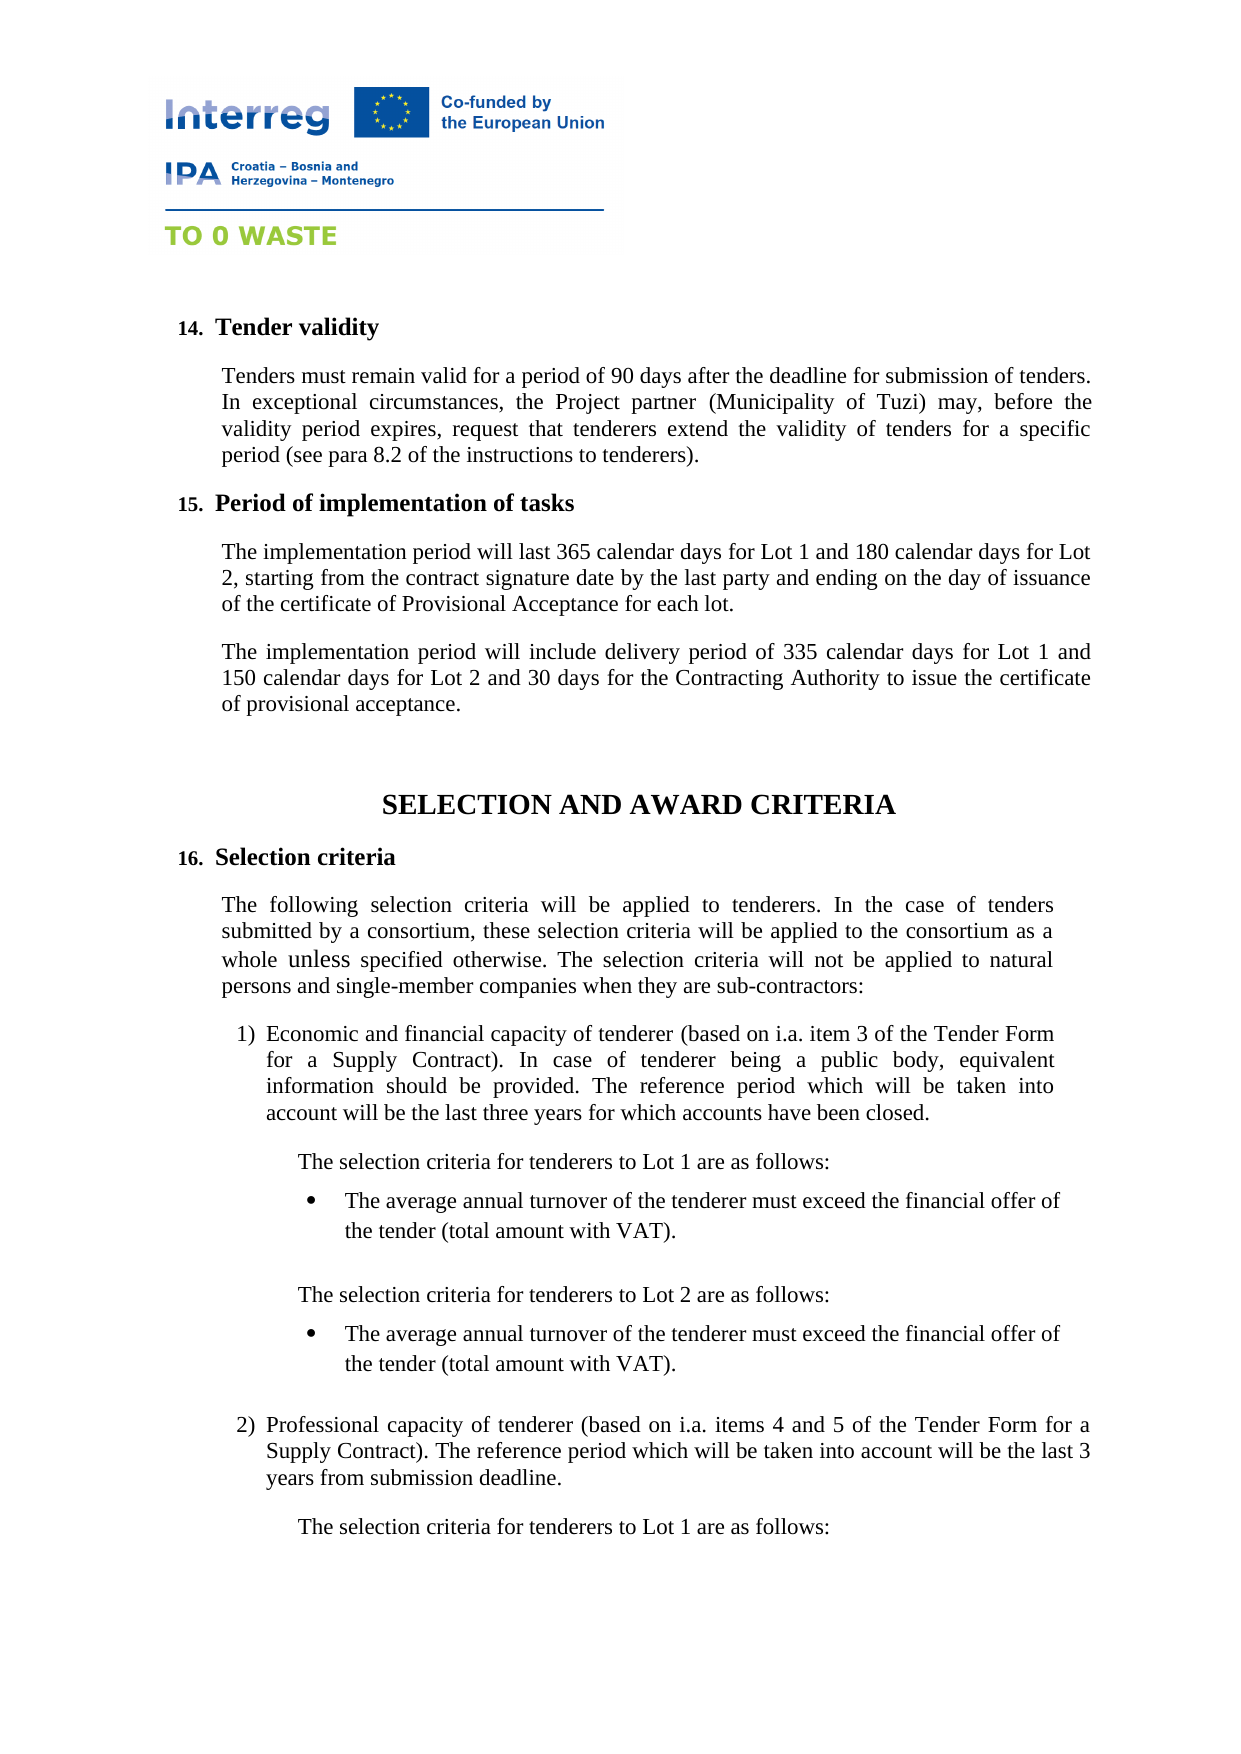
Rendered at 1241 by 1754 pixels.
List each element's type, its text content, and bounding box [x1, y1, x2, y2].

list Tender validity [177, 312, 1093, 341]
text 1) Economic and financial capacity of tenderer (based on i.a. item 3 of the Tender Form for a Supply Contract). In case of tenderer being a public body, equivalent information should be provided. The reference period which will be taken into account will be the last three years for which accounts have been closed. [236, 1020, 1055, 1125]
text Tenders must remain valid for a period of 90 days after the deadline for submission of tenders. In exceptional circumstances, the Project partner (Municipality of Tuzi) may, before the validity period expires, request that tenderers extend the validity of tenders for a specific period (see para 8.2 of the instructions to tenderers). [221, 362, 1092, 467]
subtitle The selection criteria for tenderers to Lot 2 are as follows: [298, 1281, 1093, 1307]
subtitle The selection criteria for tenderers to Lot 1 are as follows: [298, 1513, 1093, 1539]
text The implementation period will include delivery period of 335 calendar days for Lot 1 and 150 calendar days for Lot 2 and 30 days for the Contracting Authority to issue the certificate of provisional acceptance. [221, 638, 1092, 717]
text SELECTION AND AWARD CRITERIA [185, 787, 1093, 821]
list Selection criteria [177, 842, 1093, 870]
text 2) Professional capacity of tenderer (based on i.a. items 4 and 5 of the Tender Form for a Supply Contract). The reference period which will be taken into account will be the last 3 years from submission deadline. [236, 1411, 1092, 1490]
text The following selection criteria will be applied to tenderers. In the case of tenders submitted by a consortium, these selection criteria will be applied to the consortium as a whole unless specified otherwise. The selection criteria will not be applied to natural persons and single-member companies when they are sub-contractors: [221, 891, 1055, 999]
subtitle The selection criteria for tenderers to Lot 1 are as follows: [298, 1148, 1093, 1174]
picture [147, 76, 624, 255]
list The average annual turnover of the tenderer must exceed the financial offer of the tender (total amount with VAT). [307, 1187, 1093, 1243]
list The average annual turnover of the tenderer must exceed the financial offer of the tender (total amount with VAT). [307, 1319, 1093, 1376]
text The implementation period will last 365 calendar days for Lot 1 and 180 calendar days for Lot 2, starting from the contract signature date by the last party and ending on the day of issuance of the certificate of Provisional Acceptance for each lot. [221, 538, 1092, 617]
list Period of implementation of tasks [177, 488, 1093, 517]
